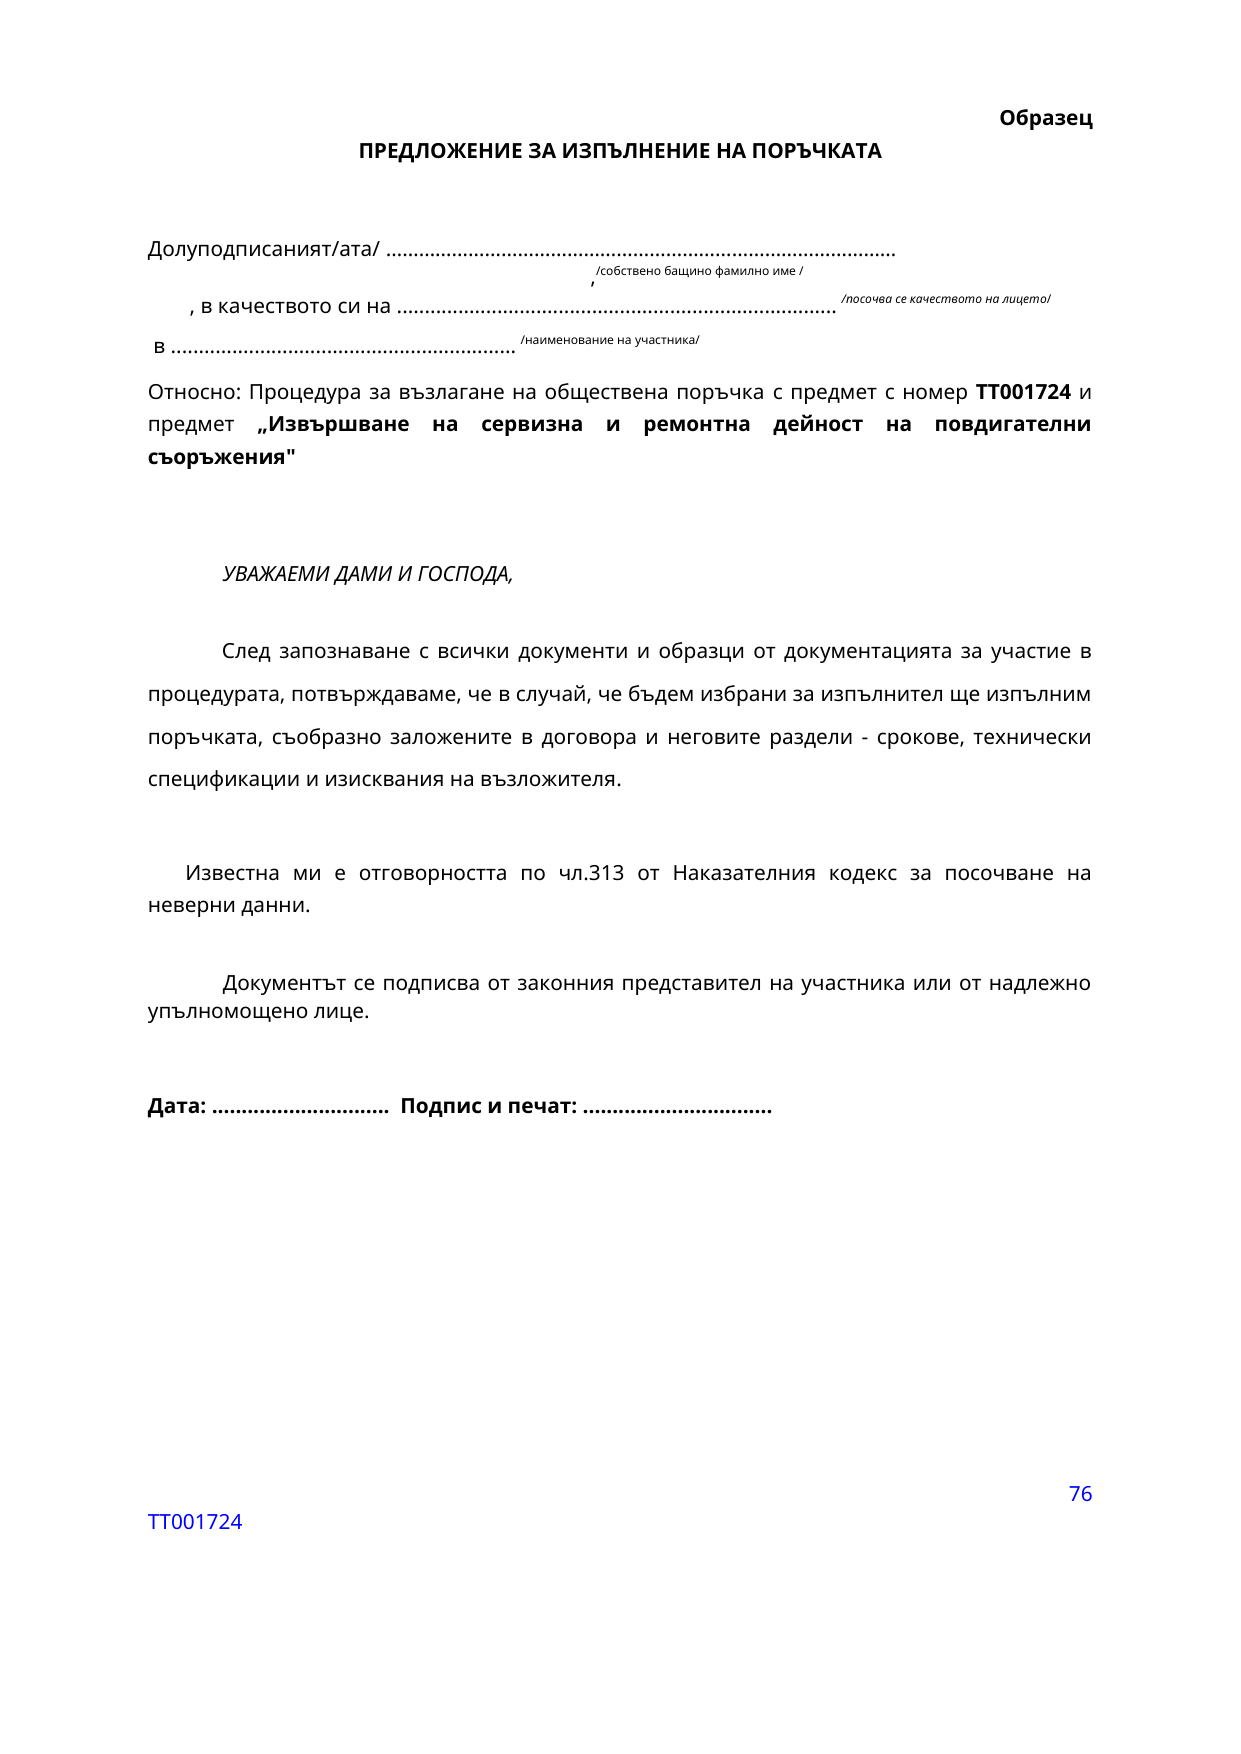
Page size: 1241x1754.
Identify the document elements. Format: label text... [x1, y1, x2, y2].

text Документът се подписва от законния представител на участника или от надлежно упълномощено лице. [148, 968, 1092, 1025]
text Относно: Процедура за възлагане на обществена поръчка с предмет с номер ТТ001724 и предмет „Извършване на сервизна и ремонтна дейност на повдигателни съоръжения" [148, 377, 1092, 470]
text УВАЖАЕМИ ДАМИ И ГОСПОДА, [148, 559, 1092, 587]
text Известна ми е отговорността по чл.313 от Наказателния кодекс за посочване на неверни данни. [148, 858, 1092, 919]
text ПРЕДЛОЖЕНИЕ ЗА ИЗПЪЛНЕНИЕ НА ПОРЪЧКАТА [148, 136, 1092, 164]
text , в качеството си на ............................................................................... /посочва се качеството на лицето/ [148, 291, 1092, 319]
text в .............................................................. /наименование на участника/ [148, 332, 1092, 360]
text Долуподписаният/ата/ ………………………………………………………………………………… ,/собствено бащино фамилно име / [148, 234, 1092, 291]
text Образец [148, 103, 1092, 132]
text След запознаване с всички документи и образци от документацията за участие в процедурата, потвърждаваме, че в случай, че бъдем избрани за изпълнител ще изпълним поръчката, съобразно заложените в договора и неговите раздели - срокове, технически спецификации и изисквания на възложителя. [148, 637, 1092, 793]
text Дата: .............................. Подпис и печат: ................................ [148, 1091, 1092, 1119]
